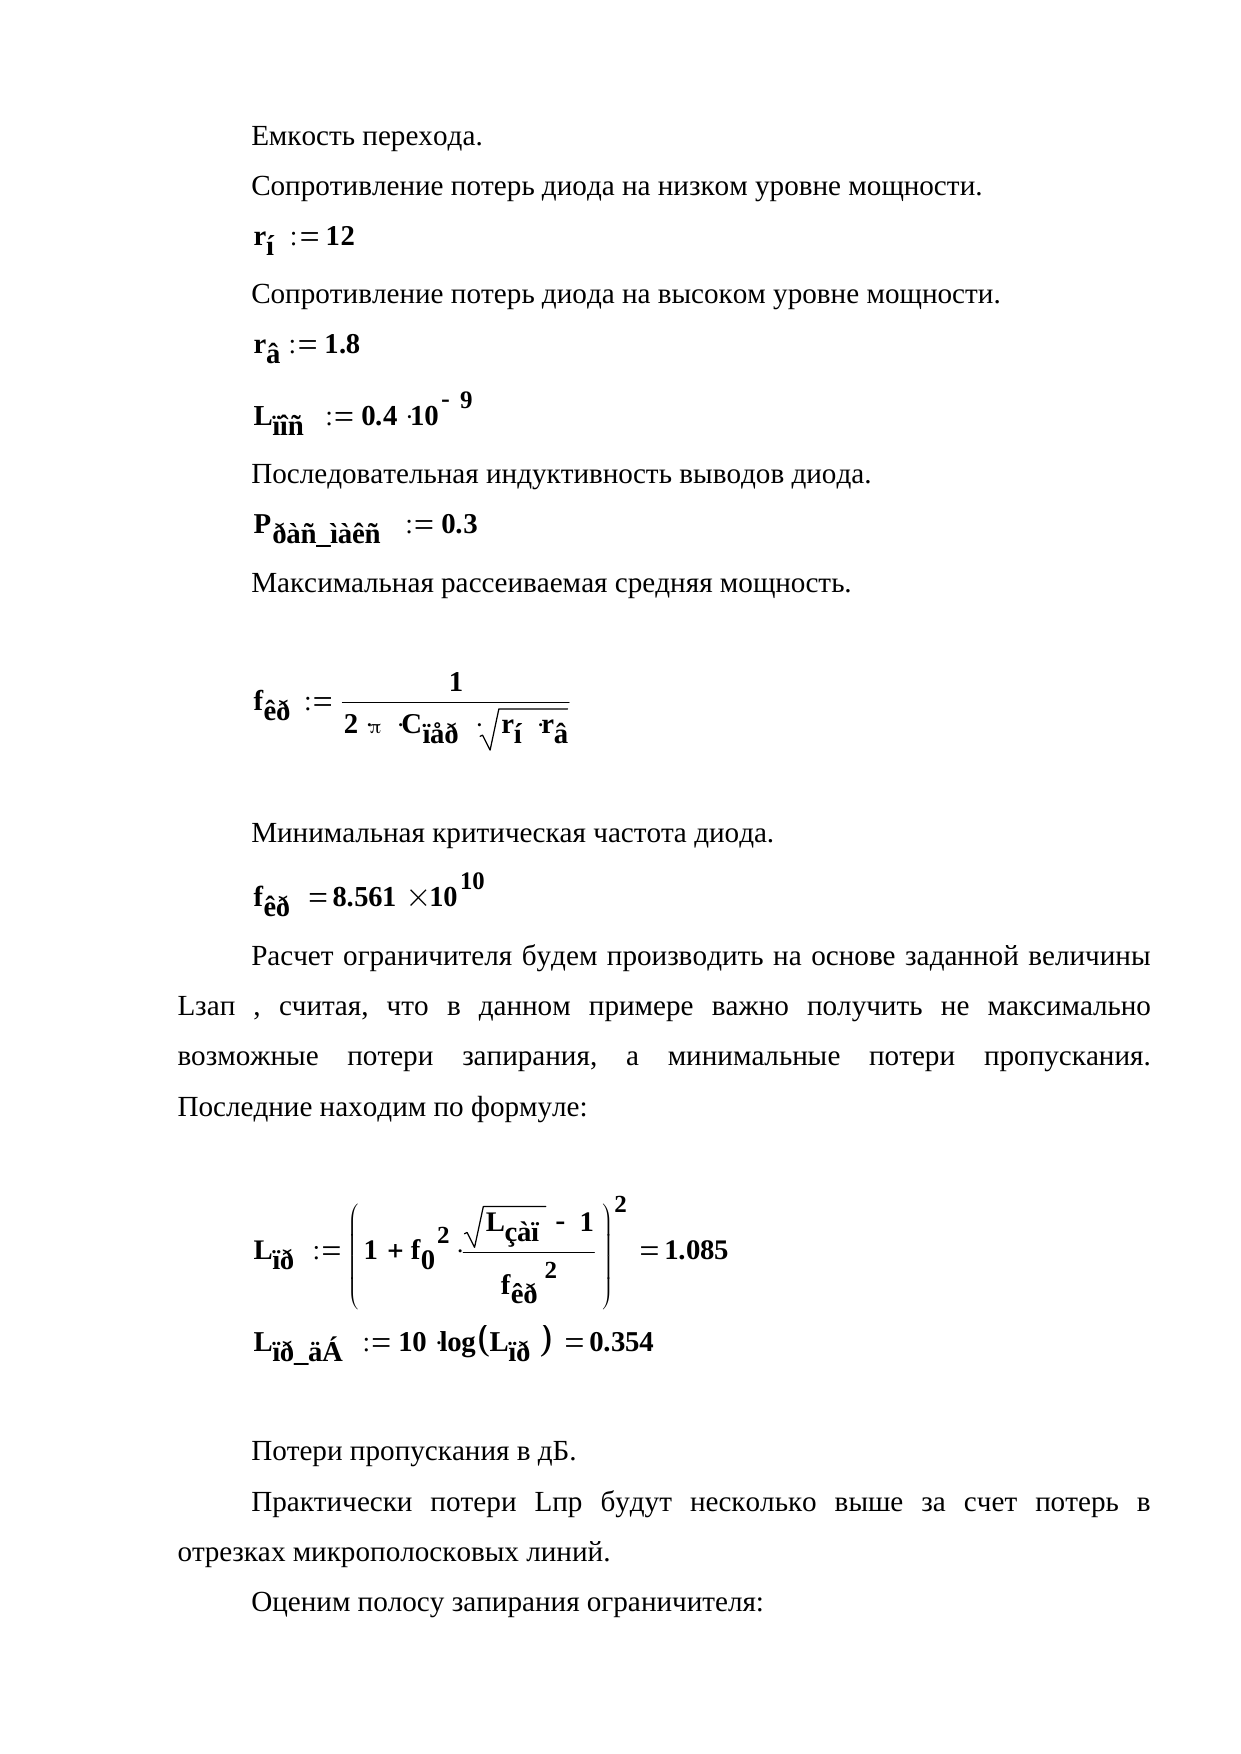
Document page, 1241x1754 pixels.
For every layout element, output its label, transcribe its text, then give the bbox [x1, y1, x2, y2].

text Максимальная рассеиваемая средняя мощность. [177, 565, 1152, 598]
text Оценим полосу запирания ограничителя: [177, 1584, 1152, 1618]
text Сопротивление потерь диода на высоком уровне мощности. [177, 277, 1152, 310]
text Потери пропускания в дБ. [177, 1433, 1152, 1467]
text Последовательная индуктивность выводов диода. [177, 457, 1152, 490]
text Минимальная критическая частота диода. [177, 816, 1152, 849]
text Сопротивление потерь диода на низком уровне мощности. [177, 168, 1152, 202]
text Практически потери Lпр будут несколько выше за счет потерь в отрезках микрополосковых линий. [177, 1484, 1152, 1568]
text Расчет ограничителя будем производить на основе заданной величины Lзап , считая, что в данном примере важно получить не максимально возможные потери запирания, а минимальные потери пропускания. Последние находим по формуле: [177, 938, 1152, 1122]
text Емкость перехода. [177, 118, 1152, 152]
